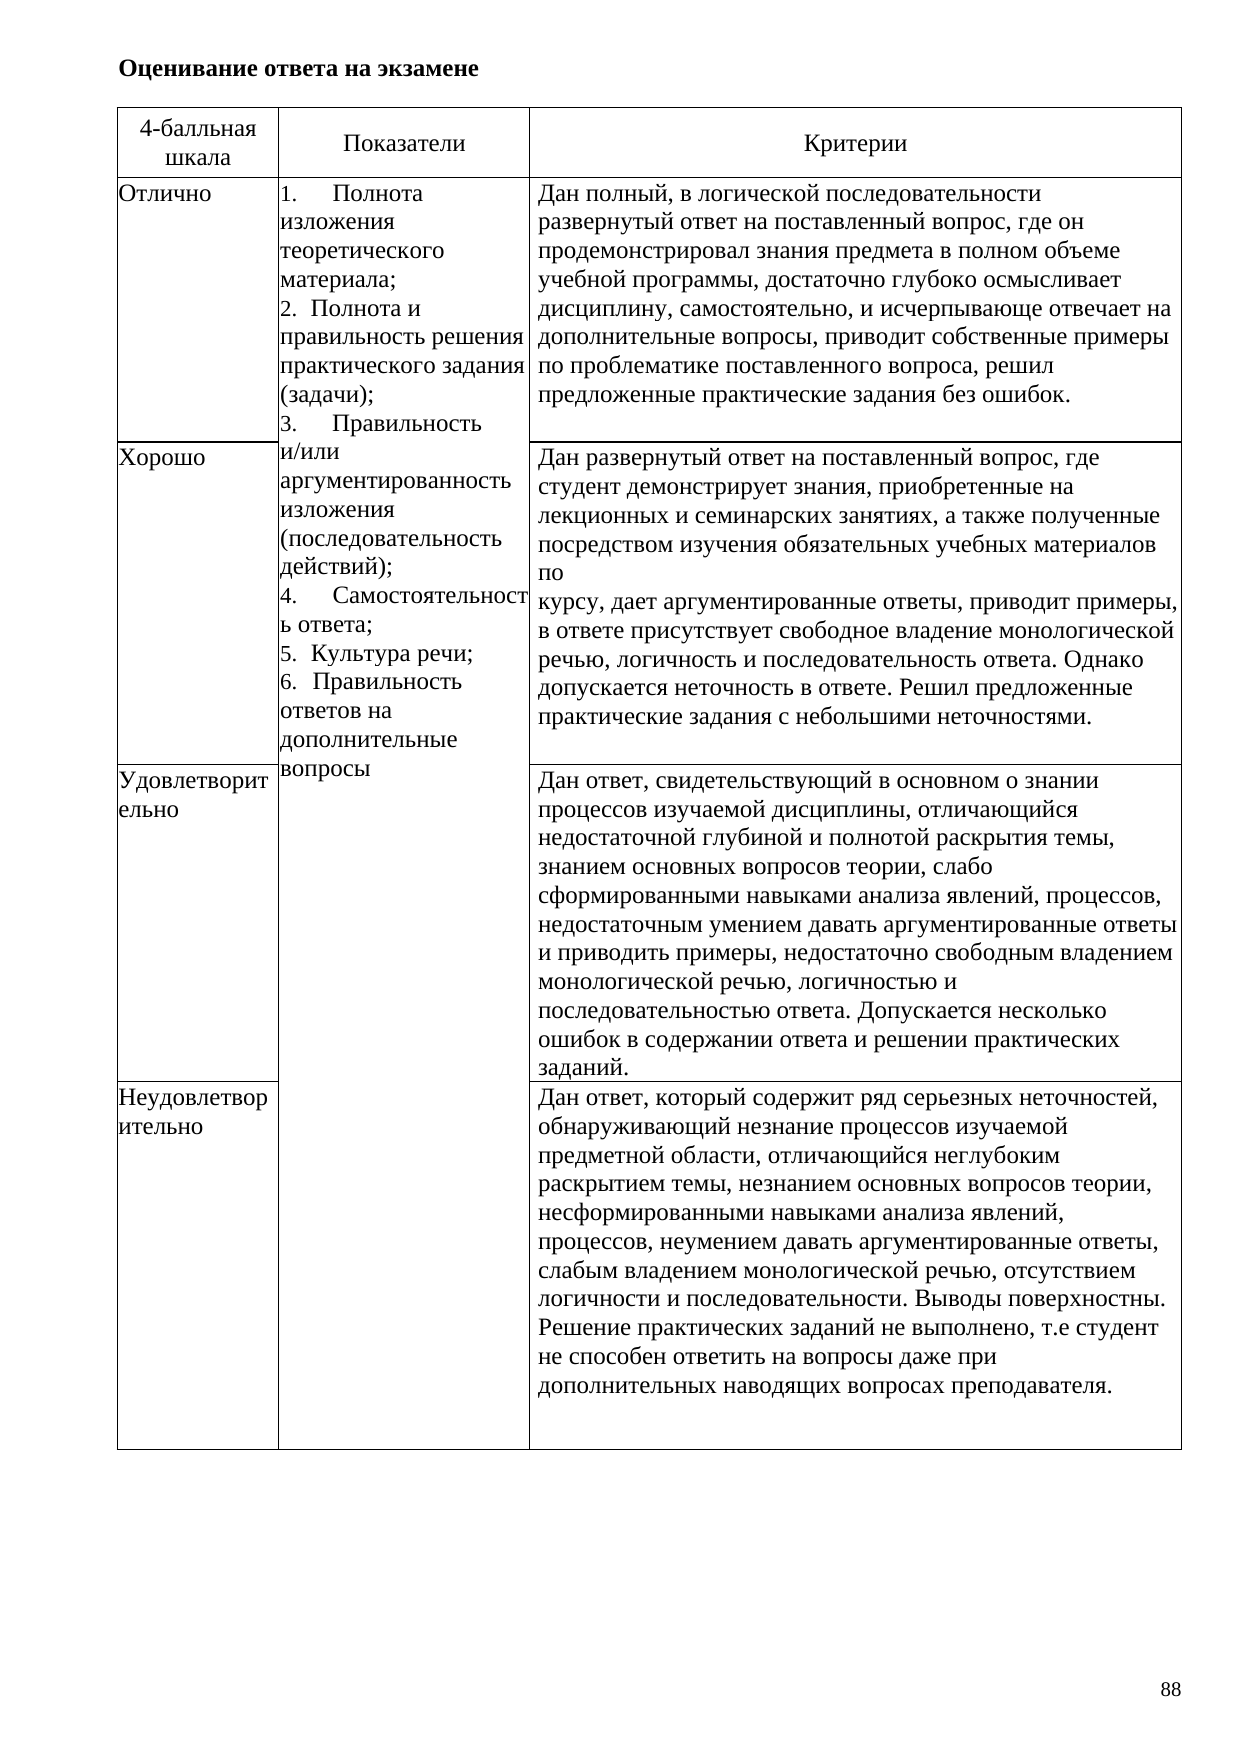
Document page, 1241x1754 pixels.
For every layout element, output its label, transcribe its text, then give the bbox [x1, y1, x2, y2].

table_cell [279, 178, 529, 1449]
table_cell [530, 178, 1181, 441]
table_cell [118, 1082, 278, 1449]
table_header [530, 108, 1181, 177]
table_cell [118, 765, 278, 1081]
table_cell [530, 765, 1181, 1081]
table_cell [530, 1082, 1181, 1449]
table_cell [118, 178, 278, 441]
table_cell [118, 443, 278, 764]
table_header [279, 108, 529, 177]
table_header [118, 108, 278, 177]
text Оценивание ответа на экзамене [118, 53, 1181, 82]
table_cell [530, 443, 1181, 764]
